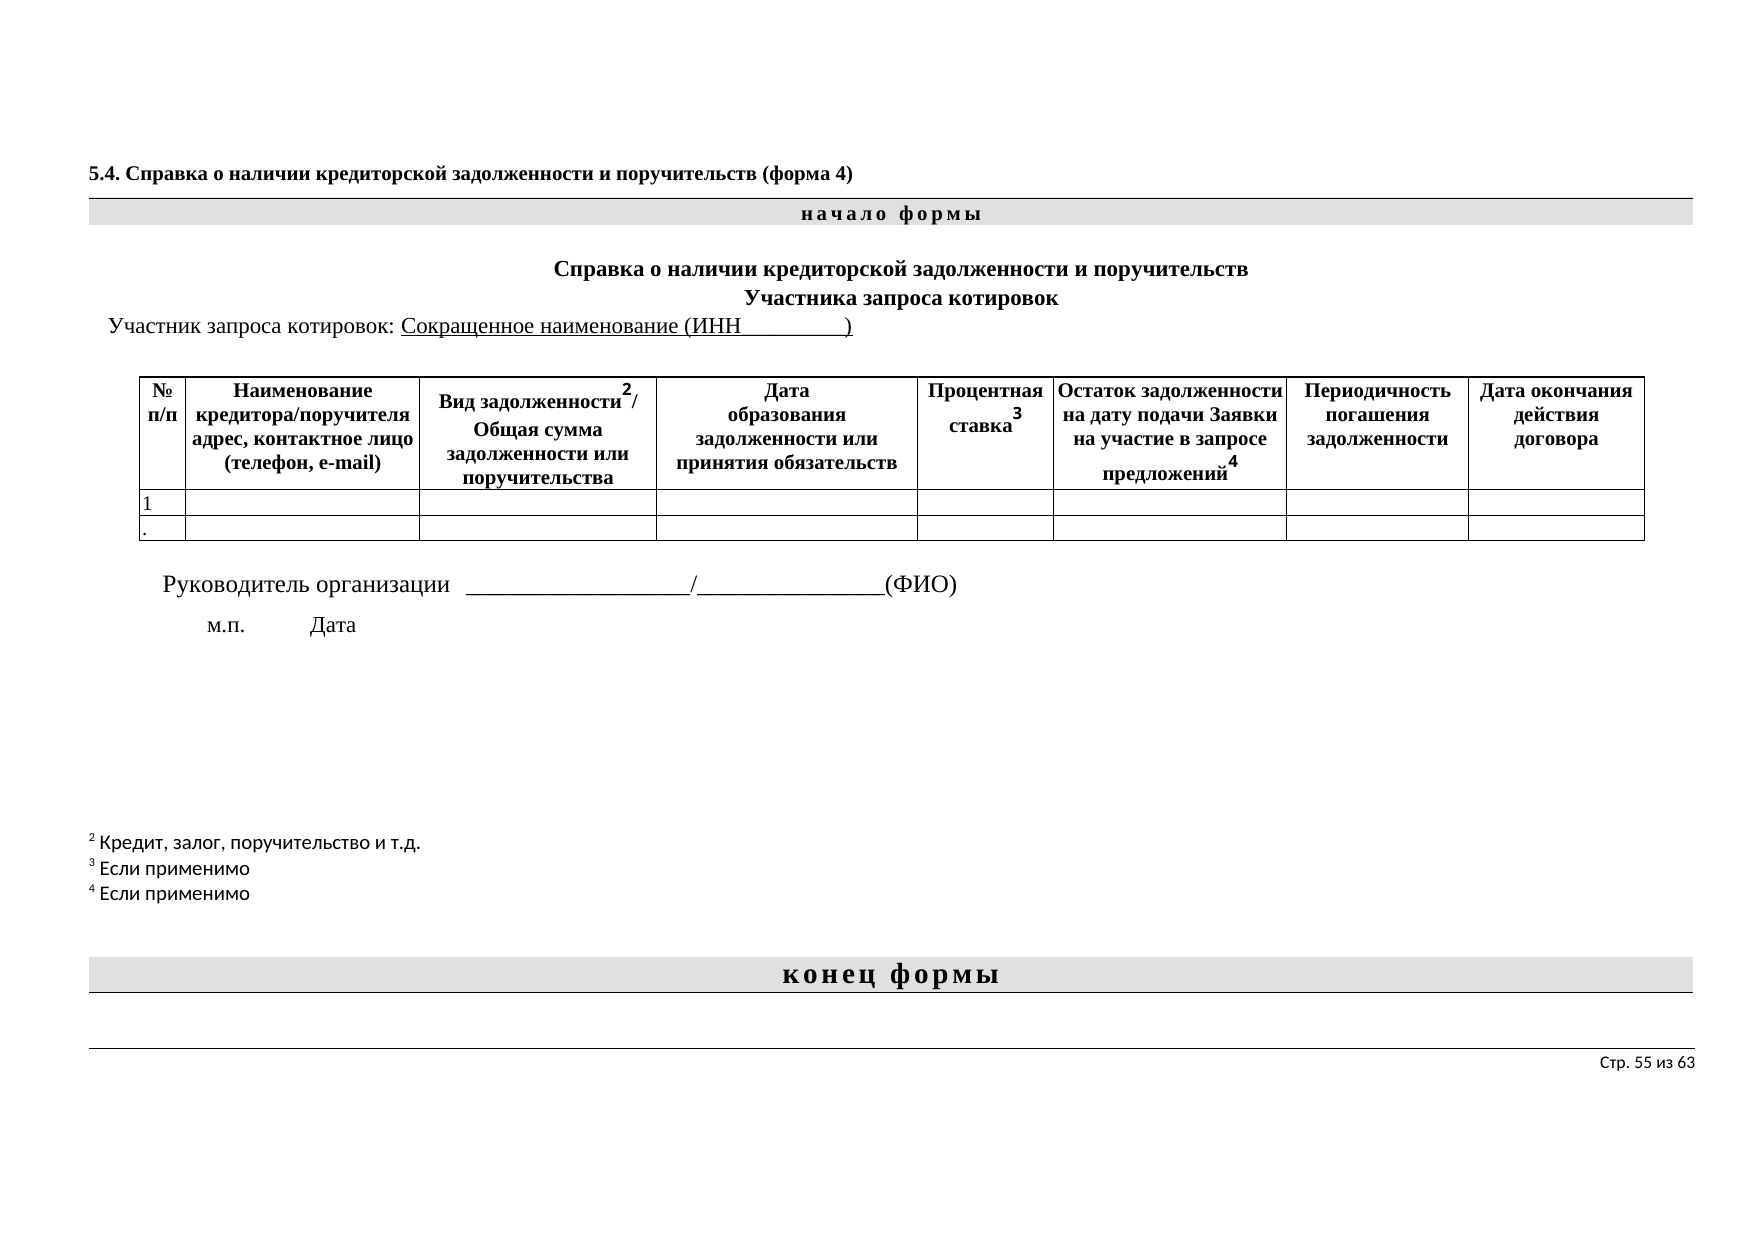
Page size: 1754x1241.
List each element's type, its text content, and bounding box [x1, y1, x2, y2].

table_cell [918, 516, 1053, 539]
table_header Процентная ставка [918, 378, 1053, 489]
text 5.4. Справка о наличии кредиторской задолженности и поручительств (форма 4) [89, 161, 1695, 185]
table_cell [1054, 490, 1286, 514]
table_cell [657, 516, 917, 539]
table_cell [186, 490, 419, 514]
text Руководитель организации /_______________(ФИО) [89, 569, 1695, 598]
table_cell [1287, 516, 1468, 539]
table_cell [918, 490, 1053, 514]
table_header Дата окончания действия договора [1469, 378, 1644, 489]
text м.п. Дата [207, 611, 1665, 637]
table_cell [420, 516, 656, 539]
text Участник запроса котировок: Сокращенное наименование (ИНН_________) [107, 312, 1695, 339]
table_cell [420, 490, 656, 514]
table_header Наименование кредитора/поручителя адрес, контактное лицо (телефон, e-mail) [186, 378, 419, 489]
text начало формы [89, 199, 1693, 225]
table_cell [1469, 516, 1644, 539]
table_cell [186, 516, 419, 539]
table_header № п/п [140, 378, 185, 489]
text Участника запроса котировок [107, 284, 1695, 310]
table_header Периодичность погашения задолженности [1287, 378, 1468, 489]
table_cell 1 [140, 490, 185, 514]
table_header Вид задолженности/ Общая сумма задолженности или поручительства [420, 378, 656, 489]
table_cell [1469, 490, 1644, 514]
table_cell [1287, 490, 1468, 514]
table_cell [657, 490, 917, 514]
text Справка о наличии кредиторской задолженности и поручительств [107, 256, 1695, 282]
table_header Дата образования задолженности или принятия обязательств [657, 378, 917, 489]
table_cell . [140, 516, 185, 539]
table_header Остаток задолженности на дату подачи Заявки на участие в запросе предложений [1054, 378, 1286, 489]
table_cell [1054, 516, 1286, 539]
